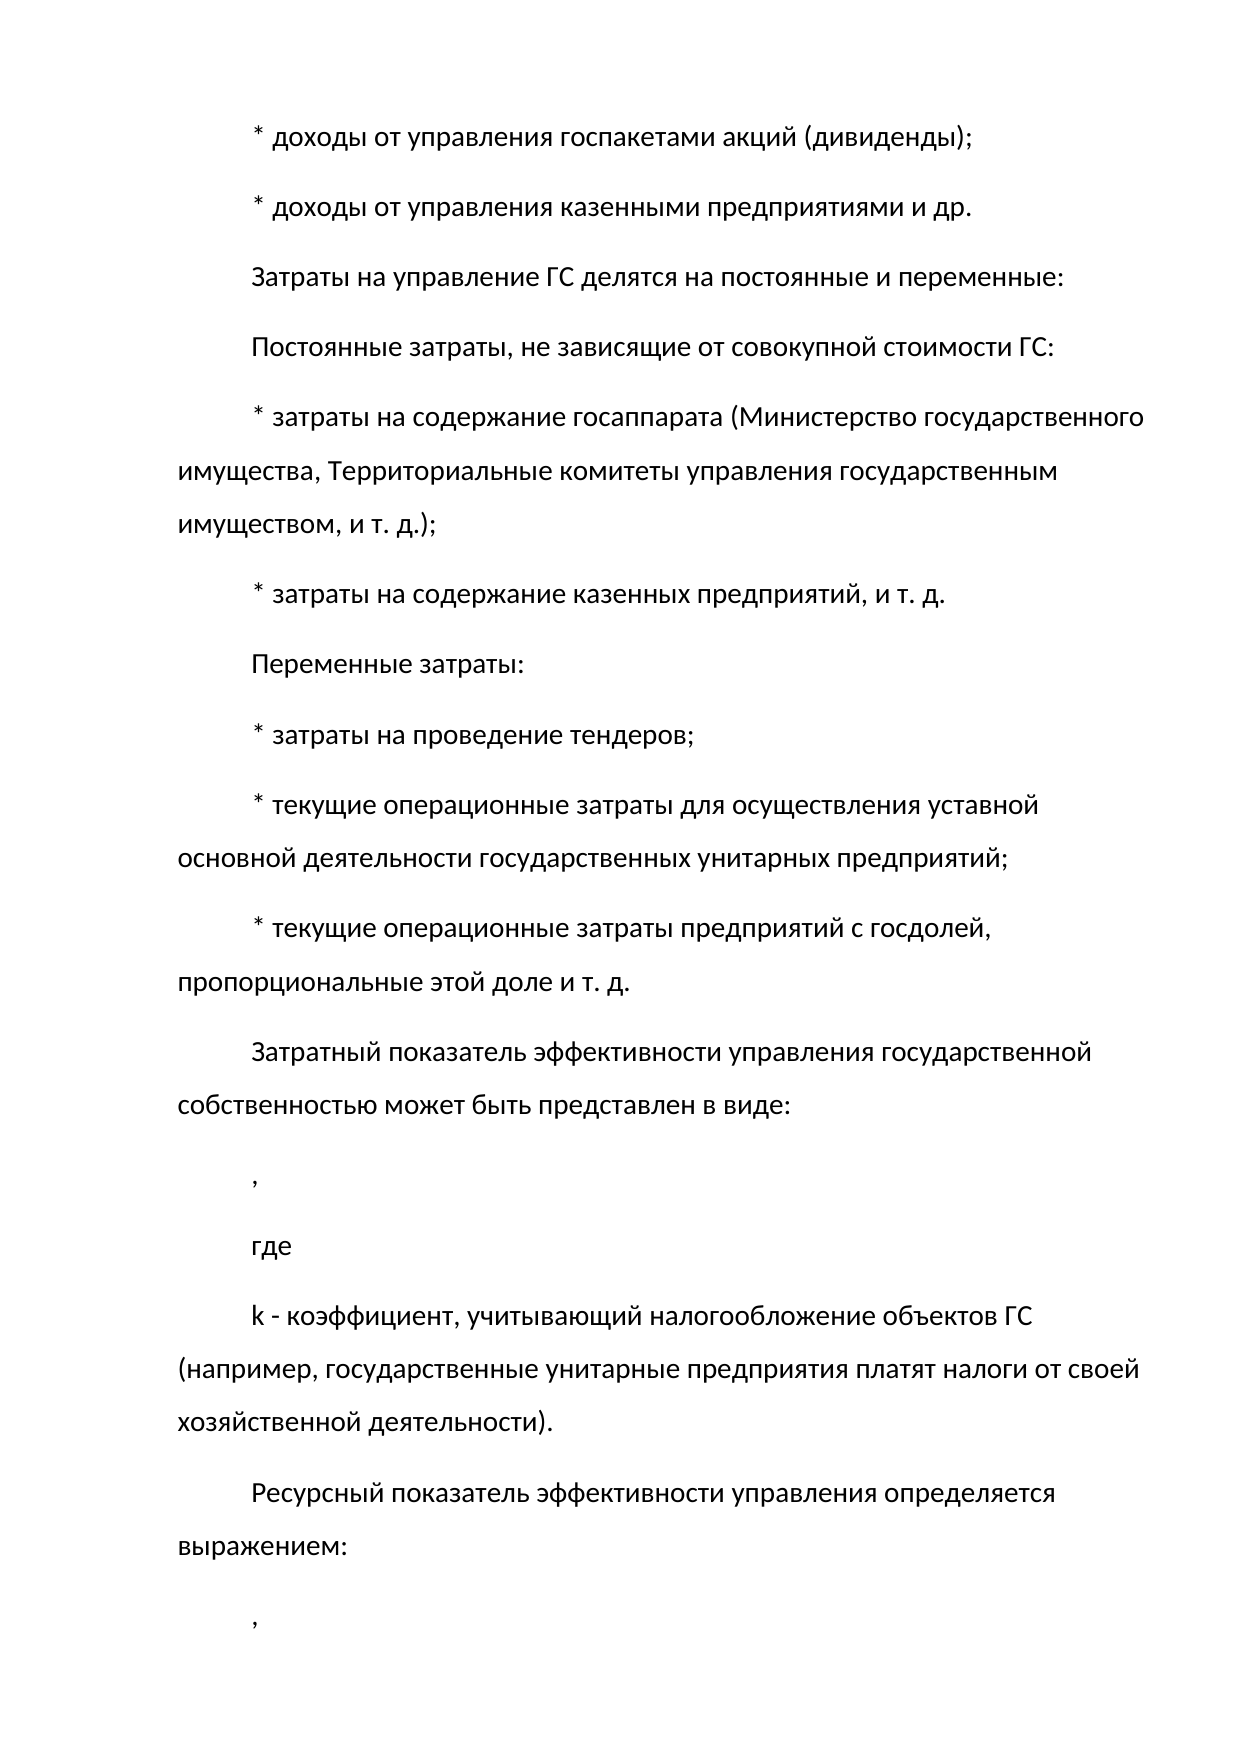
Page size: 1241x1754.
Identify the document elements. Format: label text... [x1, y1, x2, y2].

text , [177, 1156, 1152, 1192]
text k - коэффициент, учитывающий налогообложение объектов ГС (например, государственные унитарные предприятия платят налоги от своей хозяйственной деятельности). [177, 1297, 1152, 1439]
text Постоянные затраты, не зависящие от совокупной стоимости ГС: [177, 328, 1152, 364]
text Ресурсный показатель эффективности управления определяется выражением: [177, 1474, 1152, 1563]
text Переменные затраты: [177, 646, 1152, 681]
text * текущие операционные затраты предприятий с госдолей, пропорциональные этой доле и т. д. [177, 909, 1152, 998]
text Затратный показатель эффективности управления государственной собственностью может быть представлен в виде: [177, 1033, 1152, 1122]
text , [177, 1597, 1152, 1633]
text * затраты на содержание госаппарата (Министерство государственного имущества, Территориальные комитеты управления государственным имуществом, и т. д.); [177, 398, 1152, 541]
text * доходы от управления казенными предприятиями и др. [177, 188, 1152, 224]
text * затраты на проведение тендеров; [177, 716, 1152, 751]
text * доходы от управления госпакетами акций (дивиденды); [177, 118, 1152, 154]
text Затраты на управление ГС делятся на постоянные и переменные: [177, 258, 1152, 294]
text * затраты на содержание казенных предприятий, и т. д. [177, 576, 1152, 611]
text * текущие операционные затраты для осуществления уставной основной деятельности государственных унитарных предприятий; [177, 786, 1152, 875]
text где [177, 1227, 1152, 1262]
